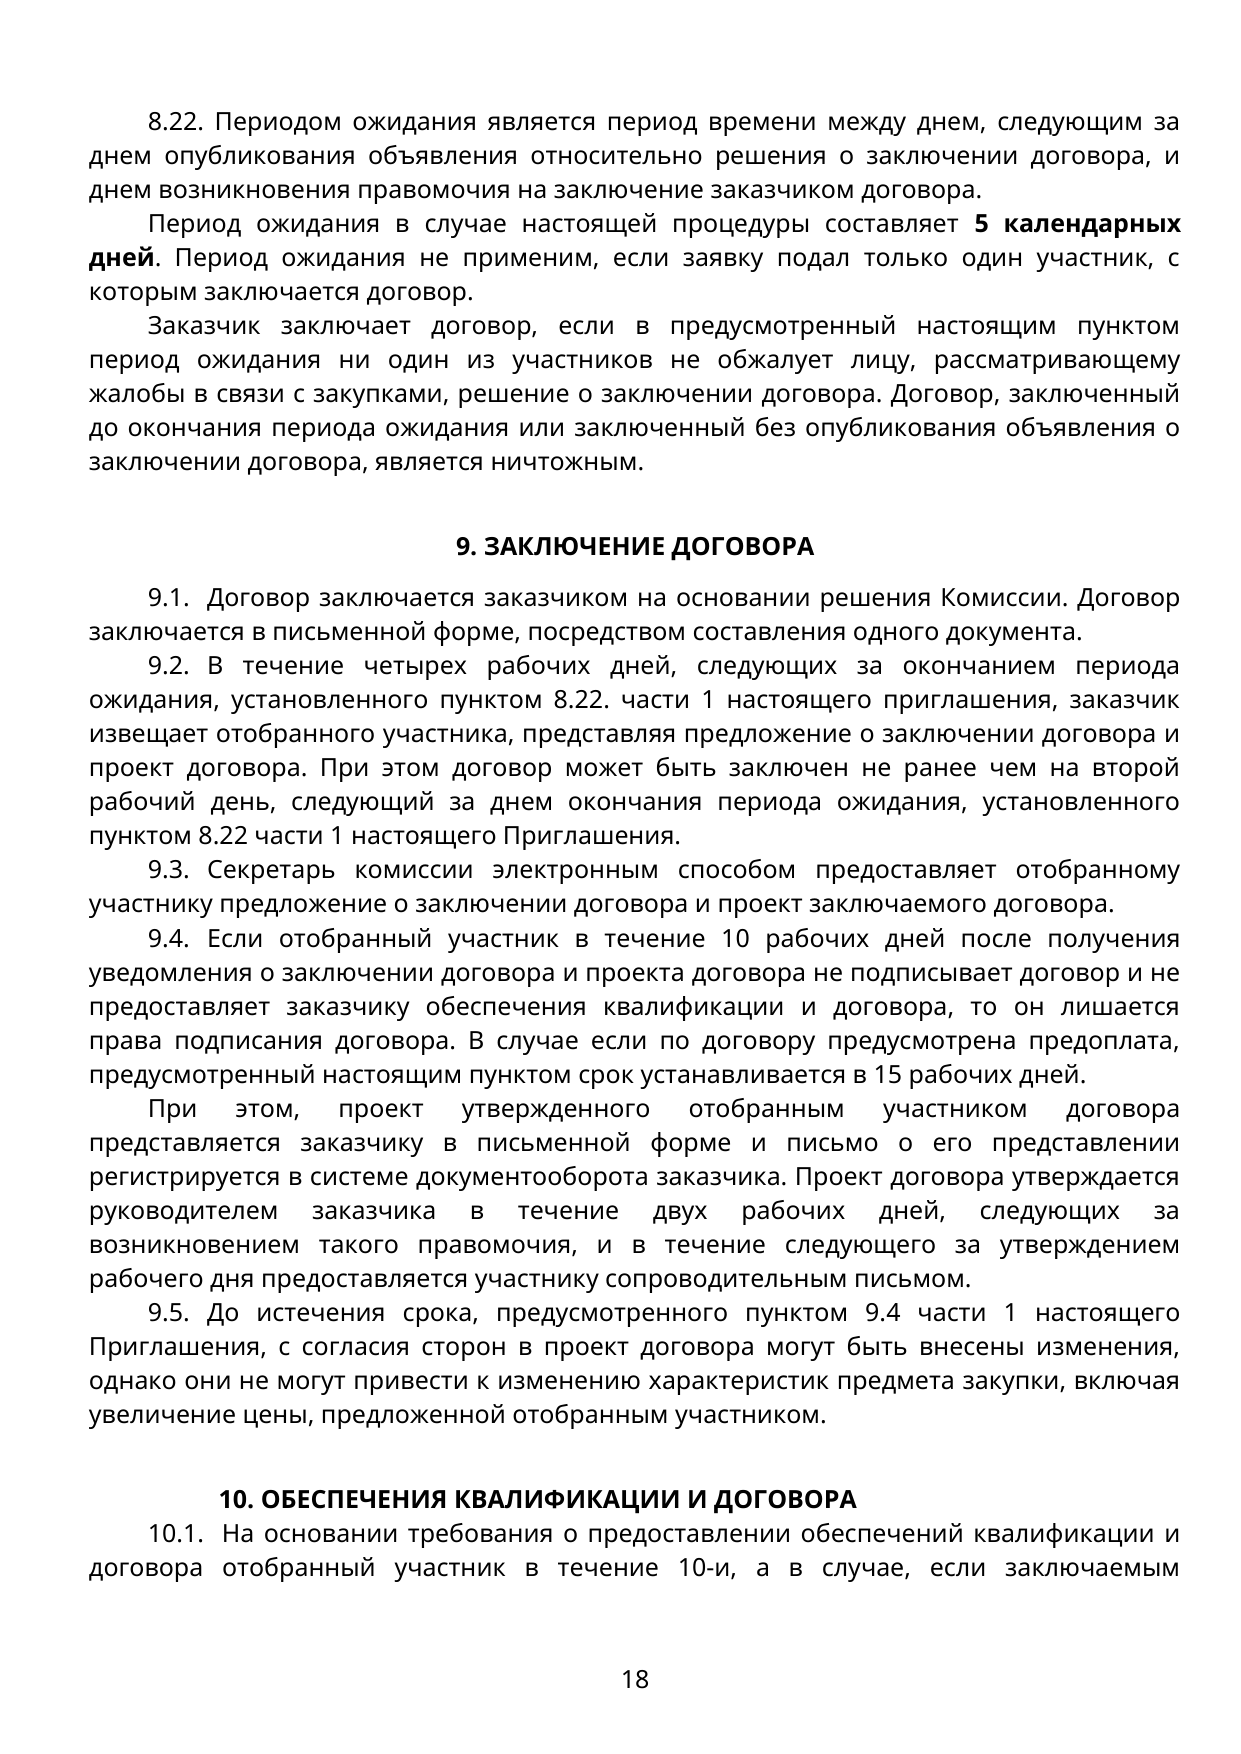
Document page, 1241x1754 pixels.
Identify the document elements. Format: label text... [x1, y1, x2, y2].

text 9.1. Договор заключается заказчиком на основании решения Комиссии. Договор заключается в письменной форме, посредством составления одного документа. [89, 579, 1181, 648]
text 9. ЗАКЛЮЧЕНИЕ ДОГОВОРА [89, 529, 1181, 563]
text 9.2. В течение четырех рабочих дней, следующих за окончанием периода ожидания, установленного пунктом 8.22. части 1 настоящего приглашения, заказчик извещает отобранного участника, представляя предложение о заключении договора и проект договора. При этом договор может быть заключен не ранее чем на второй рабочий день, следующий за днем окончания периода ожидания, установленного пунктом 8.22 части 1 настоящего Приглашения. [89, 648, 1181, 852]
text 9.4. Если отобранный участник в течение 10 рабочих дней после получения уведомления о заключении договора и проекта договора не подписывает договор и не предоставляет заказчику обеспечения квалификации и договора, то он лишается права подписания договора. В случае если по договору предусмотрена предоплата, предусмотренный настоящим пунктом срок устанавливается в 15 рабочих дней. [89, 920, 1181, 1091]
text 10. ОБЕСПЕЧЕНИЯ КВАЛИФИКАЦИИ И ДОГОВОРА [89, 1482, 1181, 1516]
text Заказчик заключает договор, если в предусмотренный настоящим пунктом период ожидания ни один из участников не обжалует лицу, рассматривающему жалобы в связи с закупками, решение о заключении договора. Договор, заключенный до окончания периода ожидания или заключенный без опубликования объявления о заключении договора, является ничтожным. [89, 308, 1181, 478]
text 9.3. Секретарь комиссии электронным способом предоставляет отобранному участнику предложение о заключении договора и проект заключаемого договора. [89, 852, 1181, 920]
text При этом, проект утвержденного отобранным участником договора представляется заказчику в письменной форме и письмо о его представлении регистрируется в системе документооборота заказчика. Проект договора утверждается руководителем заказчика в течение двух рабочих дней, следующих за возникновением такого правомочия, и в течение следующего за утверждением рабочего дня предоставляется участнику сопроводительным письмом. [89, 1091, 1181, 1295]
text 9.5. До истечения срока, предусмотренного пунктом 9.4 части 1 настоящего Приглашения, с согласия сторон в проект договора могут быть внесены изменения, однако они не могут привести к изменению характеристик предмета закупки, включая увеличение цены, предложенной отобранным участником. [89, 1295, 1181, 1431]
text Период ожидания в случае настоящей процедуры составляет 5 календарных дней. Период ожидания не применим, если заявку подал только один участник, с которым заключается договор. [89, 206, 1181, 308]
text 8.22. Периодом ожидания является период времени между днем, следующим за днем опубликования объявления относительно решения о заключении договора, и днем возникновения правомочия на заключение заказчиком договора. [89, 103, 1181, 206]
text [89, 1516, 1181, 1584]
